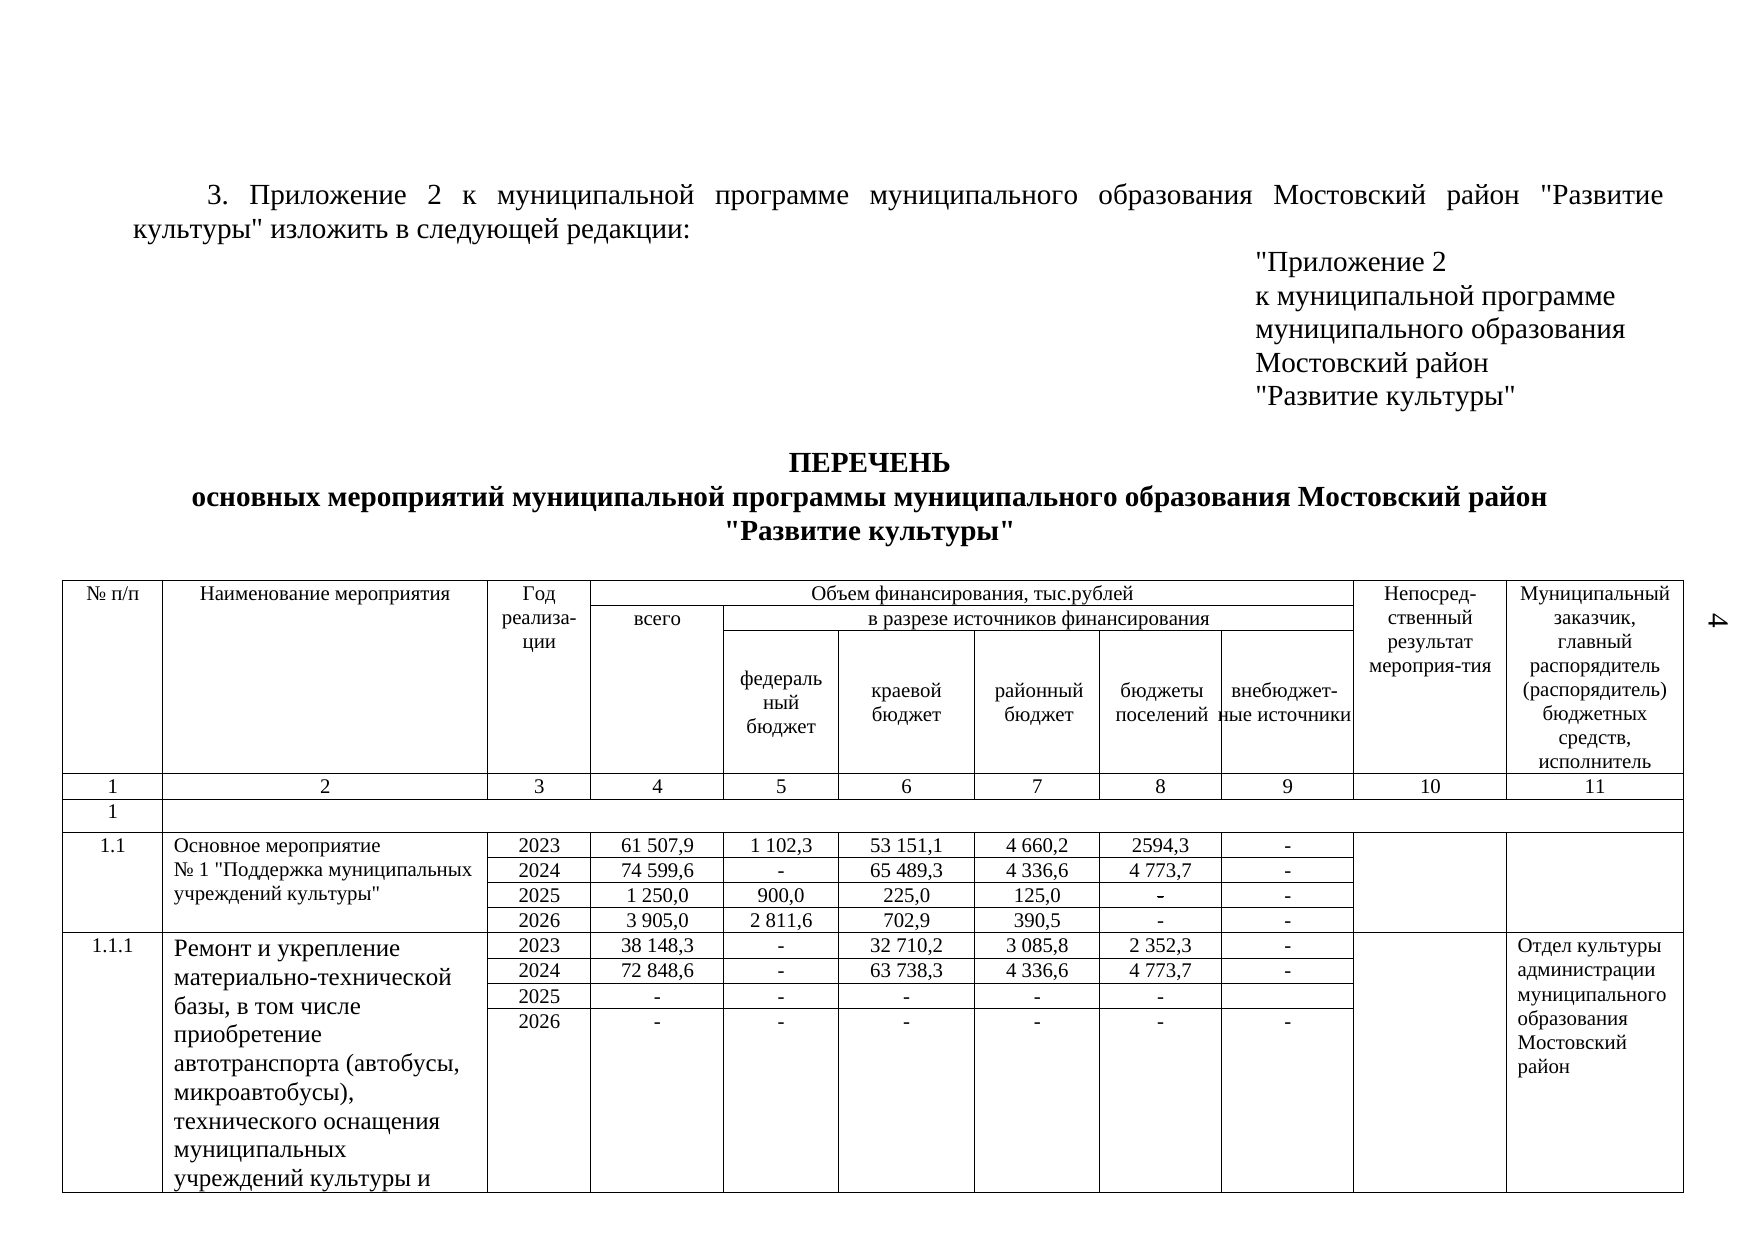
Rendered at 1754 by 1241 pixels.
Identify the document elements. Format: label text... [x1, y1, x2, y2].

table_header Наименование мероприятия [163, 581, 487, 773]
table_cell 3 [488, 774, 590, 798]
table_cell 2024 [488, 959, 590, 982]
text "Приложение 2 [1255, 244, 1665, 278]
table_cell [1354, 933, 1506, 1192]
table_cell 61 507,9 [591, 833, 723, 857]
table_cell 2023 [488, 933, 590, 957]
table_cell федеральный бюджет [724, 631, 838, 773]
table_cell 2025 [488, 883, 590, 907]
text к муниципальной программе муниципального образования Мостовский район [1255, 278, 1665, 378]
table_cell краевой бюджет [839, 631, 974, 773]
table_cell 2026 [488, 908, 590, 932]
table_cell 4 773,7 [1100, 858, 1221, 882]
table_cell 2025 [488, 984, 590, 1008]
table_cell - [1100, 883, 1221, 907]
table_cell 3 085,8 [975, 933, 1099, 957]
table_cell бюджеты поселений [1100, 631, 1221, 773]
table_cell 390,5 [975, 908, 1099, 932]
table_header Объем финансирования, тыс.рублей [591, 581, 1353, 605]
table_cell 63 738,3 [839, 959, 974, 982]
table_cell 125,0 [975, 883, 1099, 907]
table_cell 3 905,0 [591, 908, 723, 932]
table_cell - [1222, 858, 1353, 882]
table_cell - [1100, 908, 1221, 932]
table_cell - [839, 984, 974, 1008]
table_cell - [724, 858, 838, 882]
table_cell 2 352,3 [1100, 933, 1221, 957]
table_cell Основное мероприятие № 1 "Поддержка муниципальных учреждений культуры" [163, 833, 487, 932]
table_cell - [1222, 959, 1353, 982]
table_cell 2026 [488, 1009, 590, 1192]
table_cell 4 660,2 [975, 833, 1099, 857]
table_cell 5 [724, 774, 838, 798]
table_cell внебюджет-ные источники [1222, 631, 1353, 773]
text "Развитие культуры" [1255, 378, 1665, 412]
table_cell районный бюджет [975, 631, 1099, 773]
table_cell 65 489,3 [839, 858, 974, 882]
table_cell 74 599,6 [591, 858, 723, 882]
table_cell всего [591, 606, 723, 773]
table_cell - [1222, 933, 1353, 957]
table_cell 2023 [488, 833, 590, 857]
table_cell 32 710,2 [839, 933, 974, 957]
table_cell 900,0 [724, 883, 838, 907]
table_cell 11 [1507, 774, 1683, 798]
table_cell - [1222, 908, 1353, 932]
table_cell 6 [839, 774, 974, 798]
table_cell [163, 800, 1683, 832]
table_cell 4 336,6 [975, 959, 1099, 982]
table_cell [1222, 984, 1353, 1008]
table_cell 2 811,6 [724, 908, 838, 932]
table_cell 8 [1100, 774, 1221, 798]
table_cell 1.1 [63, 833, 162, 932]
table_cell Отдел культуры администрации муниципального образования Мостовский район [1507, 933, 1683, 1192]
table_cell - [724, 933, 838, 957]
text основных мероприятий муниципальной программы муниципального образования Мостовский район [74, 479, 1665, 513]
table_cell [1507, 833, 1683, 932]
table_cell 2594,3 [1100, 833, 1221, 857]
table_cell 4 [591, 774, 723, 798]
table_cell 1 250,0 [591, 883, 723, 907]
table_cell - [591, 984, 723, 1008]
table_cell 4 336,6 [975, 858, 1099, 882]
table_cell - [724, 984, 838, 1008]
table_cell - [1222, 833, 1353, 857]
table_cell 2024 [488, 858, 590, 882]
table_cell 1.1.1 [63, 933, 162, 1192]
table_cell 1 102,3 [724, 833, 838, 857]
table_cell 7 [975, 774, 1099, 798]
table_cell - [839, 1009, 974, 1192]
table_header № п/п [63, 581, 162, 773]
table_cell Ремонт и укрепление материально-технической базы, в том числе приобретение автотранспорта (автобусы, микроавтобусы), технического оснащения муниципальных учреждений культуры и (или) детских музыкальных школ, художественных школ, школ искусств, домов детского творчества, функции и полномочия учредителя в отношении которых осуществляют органы местного самоуправления муниципальных образований [163, 933, 487, 1192]
table_cell 9 [1222, 774, 1353, 798]
table_cell - [591, 1009, 723, 1192]
table_cell - [975, 984, 1099, 1008]
text "Развитие культуры" [74, 513, 1665, 546]
table_cell 53 151,1 [839, 833, 974, 857]
table_cell - [975, 1009, 1099, 1192]
table_cell - [1222, 1009, 1353, 1192]
table_cell - [724, 1009, 838, 1192]
text 3. Приложение 2 к муниципальной программе муниципального образования Мостовский район "Развитие культуры" изложить в следующей редакции: [133, 177, 1665, 244]
table_cell - [1100, 984, 1221, 1008]
table_cell [1354, 833, 1506, 932]
table_header Непосред-ственный результат мероприя-тия [1354, 581, 1506, 773]
table_cell 225,0 [839, 883, 974, 907]
text ПЕРЕЧЕНЬ [74, 446, 1665, 479]
table_header Год реализа-ции [488, 581, 590, 773]
table_cell 1 [63, 774, 162, 798]
table_cell 10 [1354, 774, 1506, 798]
table_cell в разрезе источников финансирования [724, 606, 1353, 630]
table_cell - [724, 959, 838, 982]
table_cell - [1222, 883, 1353, 907]
table_cell 1 [63, 800, 162, 832]
table_cell 72 848,6 [591, 959, 723, 982]
table_cell 702,9 [839, 908, 974, 932]
table_cell - [1100, 1009, 1221, 1192]
table_cell 2 [163, 774, 487, 798]
table_cell 4 773,7 [1100, 959, 1221, 982]
table_header Муниципальный заказчик, главный распорядитель (распорядитель) бюджетных средств, исполнитель [1507, 581, 1683, 773]
table_cell 38 148,3 [591, 933, 723, 957]
